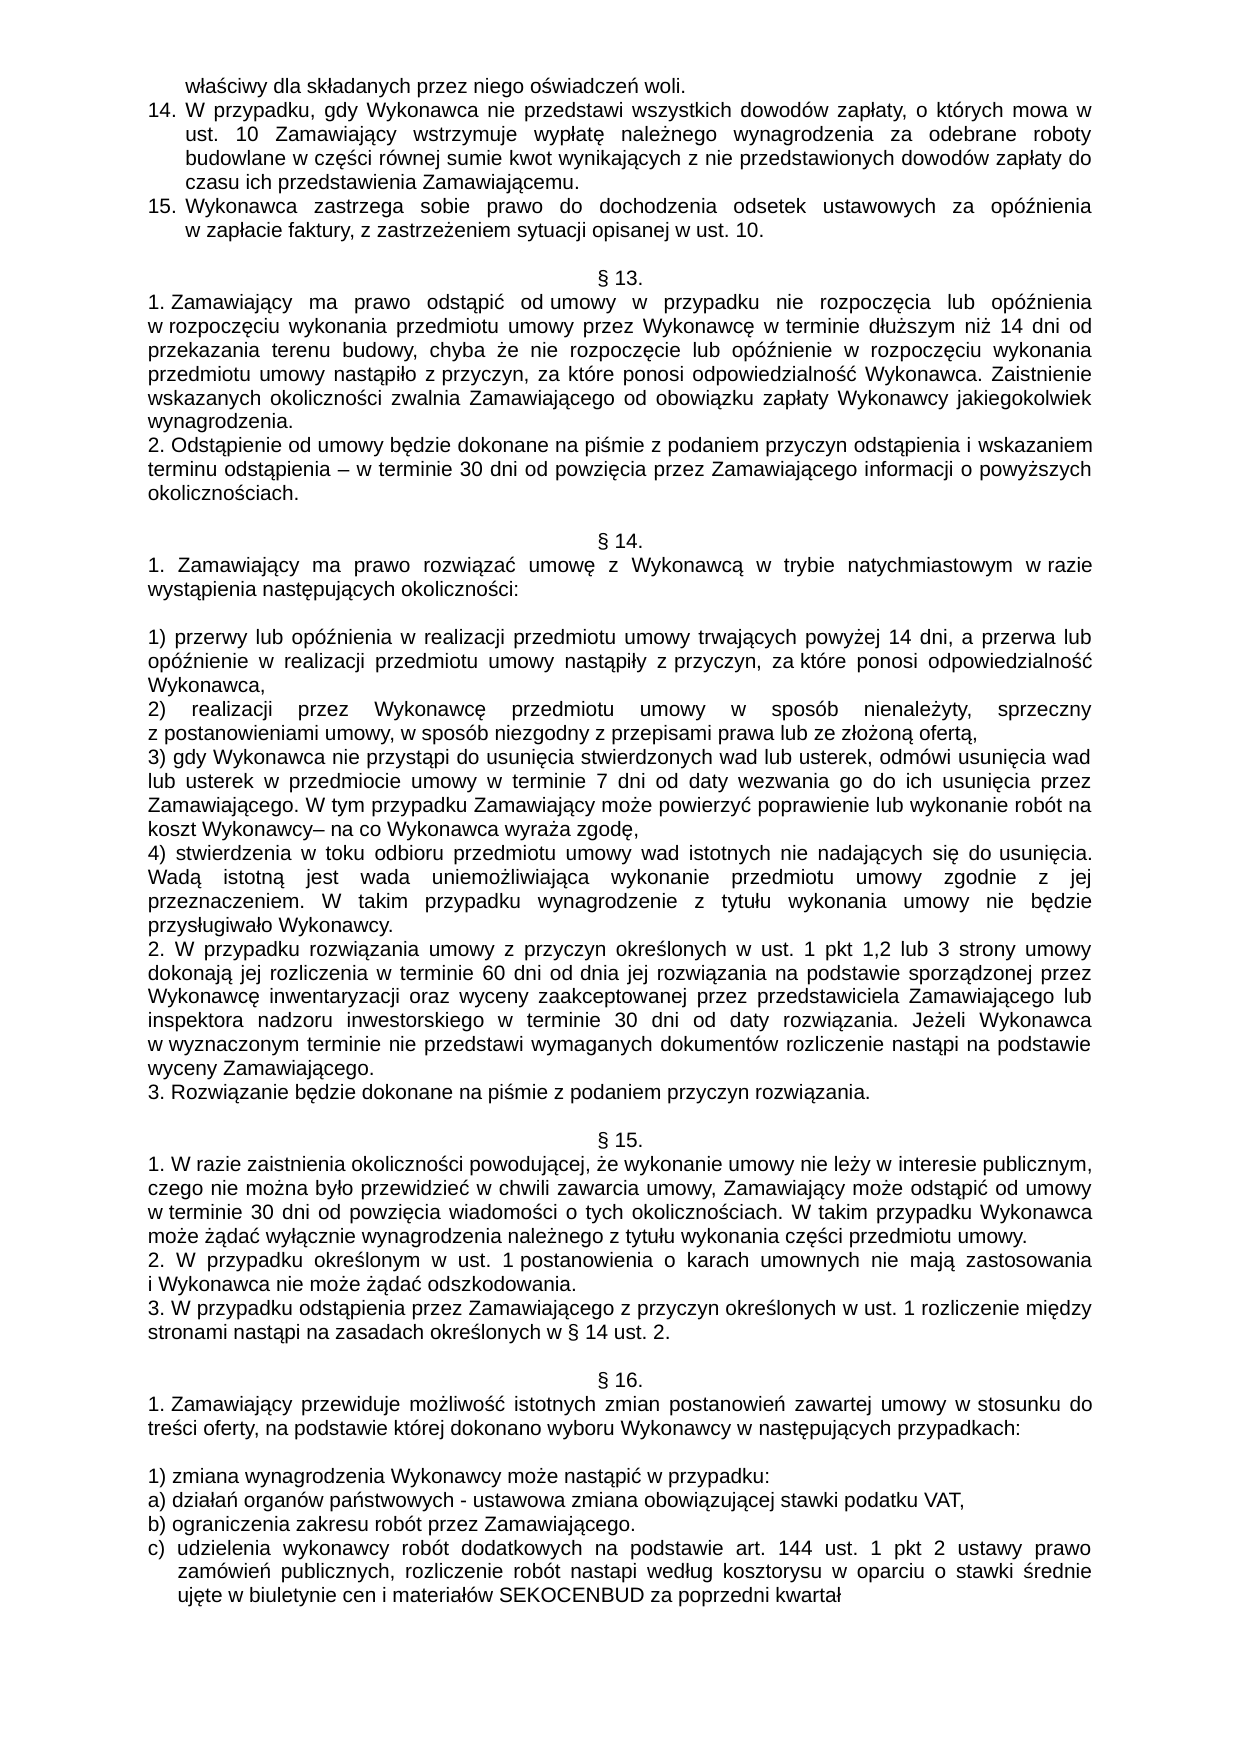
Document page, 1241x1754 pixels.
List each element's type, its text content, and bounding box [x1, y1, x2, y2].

text 4) stwierdzenia w toku odbioru przedmiotu umowy wad istotnych nie nadających się do usunięcia. Wadą istotną jest wada uniemożliwiająca wykonanie przedmiotu umowy zgodnie z jej przeznaczeniem. W takim przypadku wynagrodzenie z tytułu wykonania umowy nie będzie przysługiwało Wykonawcy. [148, 841, 1093, 936]
text § 15. [148, 1128, 1093, 1152]
text 2. W przypadku określonym w ust. 1 postanowienia o karach umownych nie mają zastosowania i Wykonawca nie może żądać odszkodowania. [148, 1248, 1093, 1296]
text 2) realizacji przez Wykonawcę przedmiotu umowy w sposób nienależyty, sprzeczny z postanowieniami umowy, w sposób niezgodny z przepisami prawa lub ze złożoną ofertą, [148, 697, 1093, 745]
text a) działań organów państwowych - ustawowa zmiana obowiązującej stawki podatku VAT, [148, 1487, 1093, 1511]
text 1. W razie zaistnienia okoliczności powodującej, że wykonanie umowy nie leży w interesie publicznym, czego nie można było przewidzieć w chwili zawarcia umowy, Zamawiający może odstąpić od umowy w terminie 30 dni od powzięcia wiadomości o tych okolicznościach. W takim przypadku Wykonawca może żądać wyłącznie wynagrodzenia należnego z tytułu wykonania części przedmiotu umowy. [148, 1152, 1093, 1248]
text 3. W przypadku odstąpienia przez Zamawiającego z przyczyn określonych w ust. 1 rozliczenie między stronami nastąpi na zasadach określonych w § 14 ust. 2. [148, 1296, 1093, 1344]
text 3. Rozwiązanie będzie dokonane na piśmie z podaniem przyczyn rozwiązania. [148, 1080, 1093, 1104]
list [148, 74, 1093, 98]
list W przypadku, gdy Wykonawca nie przedstawi wszystkich dowodów zapłaty, o których mowa w ust. 10 Zamawiający wstrzymuje wypłatę należnego wynagrodzenia za odebrane roboty budowlane w części równej sumie kwot wynikających z nie przedstawionych dowodów zapłaty do czasu ich przedstawienia Zamawiającemu. [148, 98, 1093, 194]
text 1. Zamawiający przewiduje możliwość istotnych zmian postanowień zawartej umowy w stosunku do treści oferty, na podstawie której dokonano wyboru Wykonawcy w następujących przypadkach: [148, 1392, 1093, 1439]
text 1) zmiana wynagrodzenia Wykonawcy może nastąpić w przypadku: [148, 1463, 1093, 1487]
text § 16. [148, 1368, 1093, 1392]
text 1. Zamawiający ma prawo odstąpić od umowy w przypadku nie rozpoczęcia lub opóźnienia w rozpoczęciu wykonania przedmiotu umowy przez Wykonawcę w terminie dłuższym niż 14 dni od przekazania terenu budowy, chyba że nie rozpoczęcie lub opóźnienie w rozpoczęciu wykonania przedmiotu umowy nastąpiło z przyczyn, za które ponosi odpowiedzialność Wykonawca. Zaistnienie wskazanych okoliczności zwalnia Zamawiającego od obowiązku zapłaty Wykonawcy jakiegokolwiek wynagrodzenia. [148, 289, 1093, 433]
text 2. W przypadku rozwiązania umowy z przyczyn określonych w ust. 1 pkt 1,2 lub 3 strony umowy dokonają jej rozliczenia w terminie 60 dni od dnia jej rozwiązania na podstawie sporządzonej przez Wykonawcę inwentaryzacji oraz wyceny zaakceptowanej przez przedstawiciela Zamawiającego lub inspektora nadzoru inwestorskiego w terminie 30 dni od daty rozwiązania. Jeżeli Wykonawca w wyznaczonym terminie nie przedstawi wymaganych dokumentów rozliczenie nastąpi na podstawie wyceny Zamawiającego. [148, 936, 1093, 1080]
text § 14. [148, 529, 1093, 553]
text c) udzielenia wykonawcy robót dodatkowych na podstawie art. 144 ust. 1 pkt 2 ustawy prawo zamówień publicznych, rozliczenie robót nastapi według kosztorysu w oparciu o stawki średnie ujęte w biuletynie cen i materiałów SEKOCENBUD za poprzedni kwartał [148, 1535, 1093, 1607]
text § 13. [148, 266, 1093, 289]
text 1. Zamawiający ma prawo rozwiązać umowę z Wykonawcą w trybie natychmiastowym w razie wystąpienia następujących okoliczności: [148, 553, 1093, 601]
text b) ograniczenia zakresu robót przez Zamawiającego. [148, 1511, 1093, 1535]
text 1) przerwy lub opóźnienia w realizacji przedmiotu umowy trwających powyżej 14 dni, a przerwa lub opóźnienie w realizacji przedmiotu umowy nastąpiły z przyczyn, za które ponosi odpowiedzialność Wykonawca, [148, 625, 1093, 697]
text 3) gdy Wykonawca nie przystąpi do usunięcia stwierdzonych wad lub usterek, odmówi usunięcia wad lub usterek w przedmiocie umowy w terminie 7 dni od daty wezwania go do ich usunięcia przez Zamawiającego. W tym przypadku Zamawiający może powierzyć poprawienie lub wykonanie robót na koszt Wykonawcy– na co Wykonawca wyraża zgodę, [148, 745, 1093, 841]
text 2. Odstąpienie od umowy będzie dokonane na piśmie z podaniem przyczyn odstąpienia i wskazaniem terminu odstąpienia – w terminie 30 dni od powzięcia przez Zamawiającego informacji o powyższych okolicznościach. [148, 433, 1093, 505]
list Wykonawca zastrzega sobie prawo do dochodzenia odsetek ustawowych za opóźnienia w zapłacie faktury, z zastrzeżeniem sytuacji opisanej w ust. 10. [148, 194, 1093, 242]
